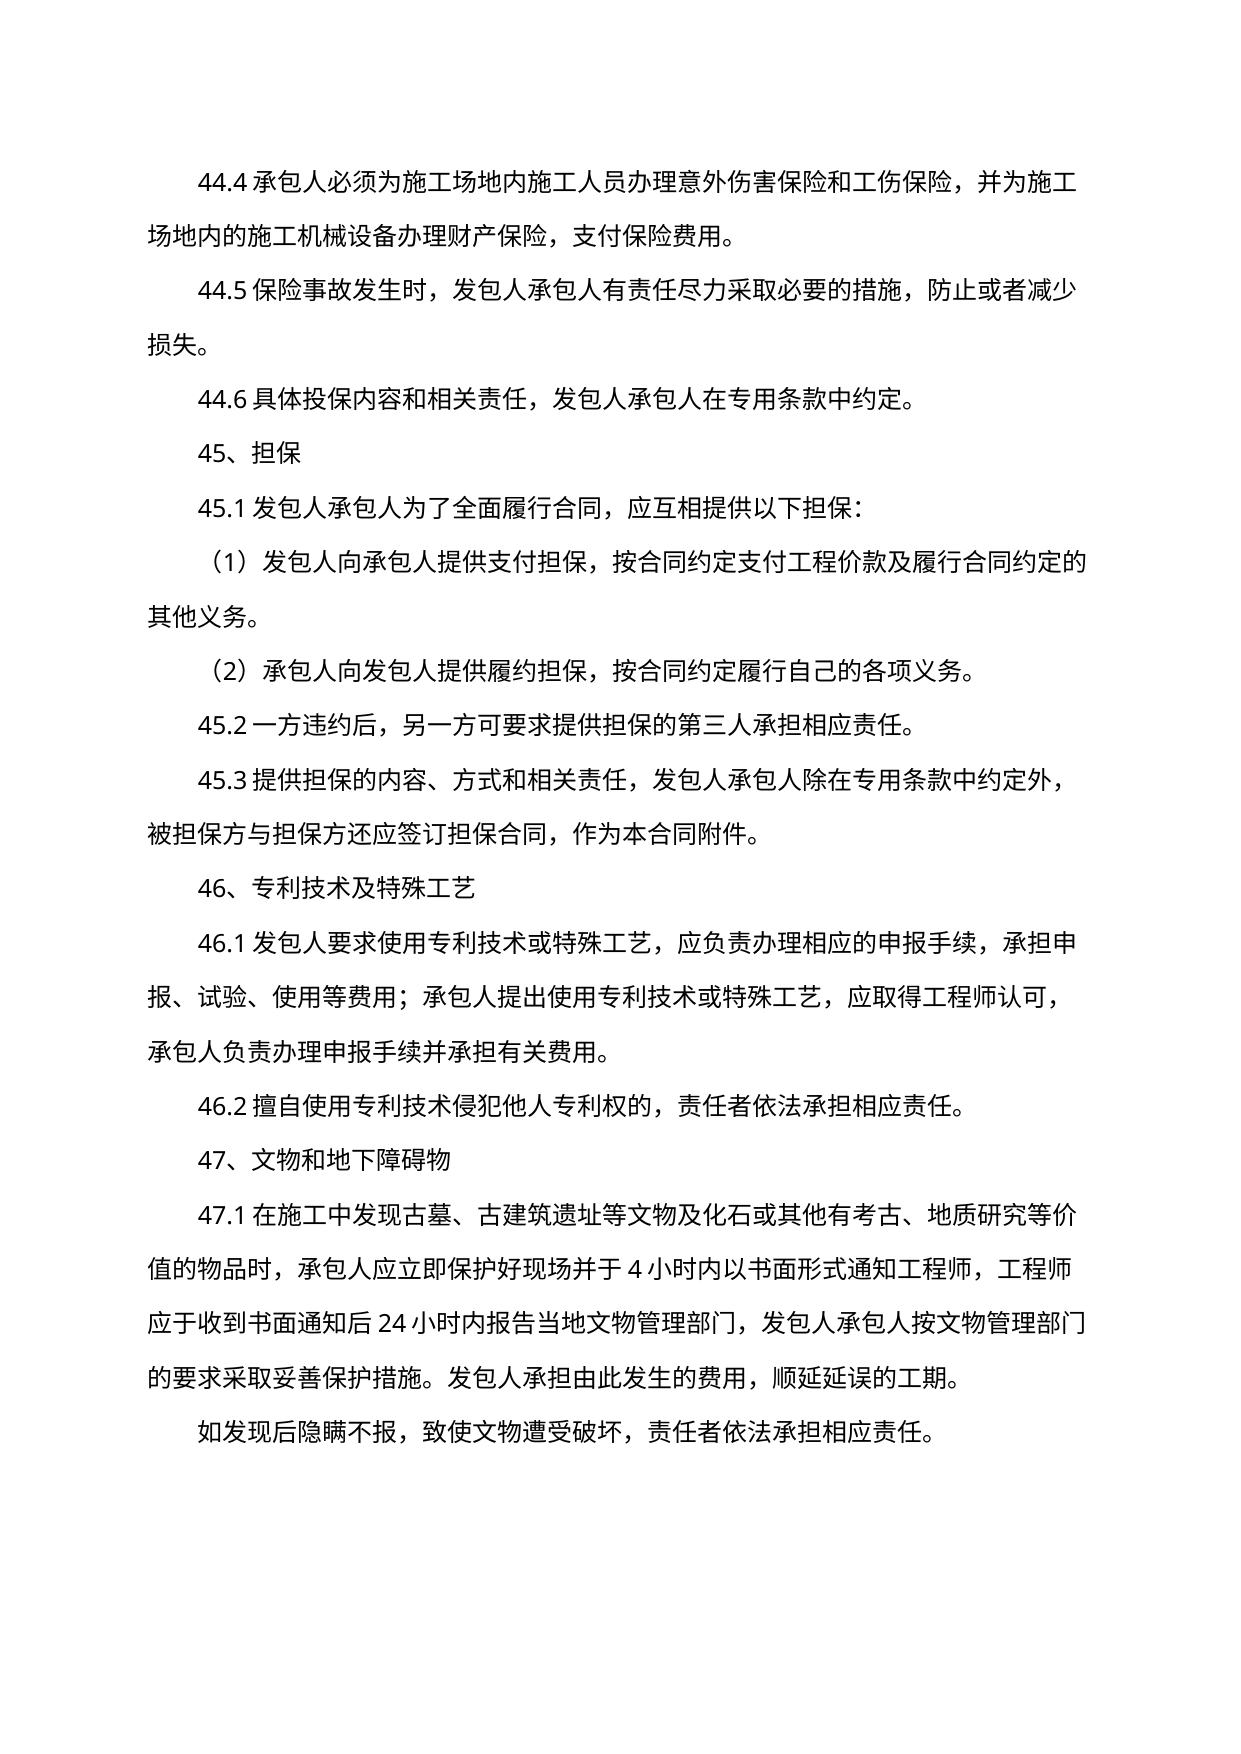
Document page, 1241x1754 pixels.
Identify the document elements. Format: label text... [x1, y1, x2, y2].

text 47.1在施工中发现古墓、古建筑遗址等文物及化石或其他有考古、地质研究等价值的物品时，承包人应立即保护好现场并于4小时内以书面形式通知工程师，工程师应于收到书面通知后24小时内报告当地文物管理部门，发包人承包人按文物管理部门的要求采取妥善保护措施。发包人承担由此发生的费用，顺延延误的工期。 [148, 1195, 1093, 1394]
text 45.3提供担保的内容、方式和相关责任，发包人承包人除在专用条款中约定外，被担保方与担保方还应签订担保合同，作为本合同附件。 [148, 760, 1093, 851]
text 46.2擅自使用专利技术侵犯他人专利权的，责任者依法承担相应责任。 [148, 1086, 1093, 1123]
text （1）发包人向承包人提供支付担保，按合同约定支付工程价款及履行合同约定的其他义务。 [148, 543, 1093, 633]
text 46.1发包人要求使用专利技术或特殊工艺，应负责办理相应的申报手续，承担申报、试验、使用等费用；承包人提出使用专利技术或特殊工艺，应取得工程师认可，承包人负责办理申报手续并承担有关费用。 [148, 923, 1093, 1068]
text 45.1发包人承包人为了全面履行合同，应互相提供以下担保： [148, 488, 1093, 524]
text 44.4承包人必须为施工场地内施工人员办理意外伤害保险和工伤保险，并为施工场地内的施工机械设备办理财产保险，支付保险费用。 [148, 162, 1093, 253]
text （2）承包人向发包人提供履约担保，按合同约定履行自己的各项义务。 [148, 651, 1093, 688]
text 44.6具体投保内容和相关责任，发包人承包人在专用条款中约定。 [148, 379, 1093, 416]
text 45.2一方违约后，另一方可要求提供担保的第三人承担相应责任。 [148, 706, 1093, 742]
text 45、担保 [148, 434, 1093, 470]
text 44.5保险事故发生时，发包人承包人有责任尽力采取必要的措施，防止或者减少损失。 [148, 271, 1093, 361]
text 如发现后隐瞒不报，致使文物遭受破坏，责任者依法承担相应责任。 [148, 1413, 1093, 1449]
text 46、专利技术及特殊工艺 [148, 869, 1093, 905]
text 47、文物和地下障碍物 [148, 1141, 1093, 1177]
